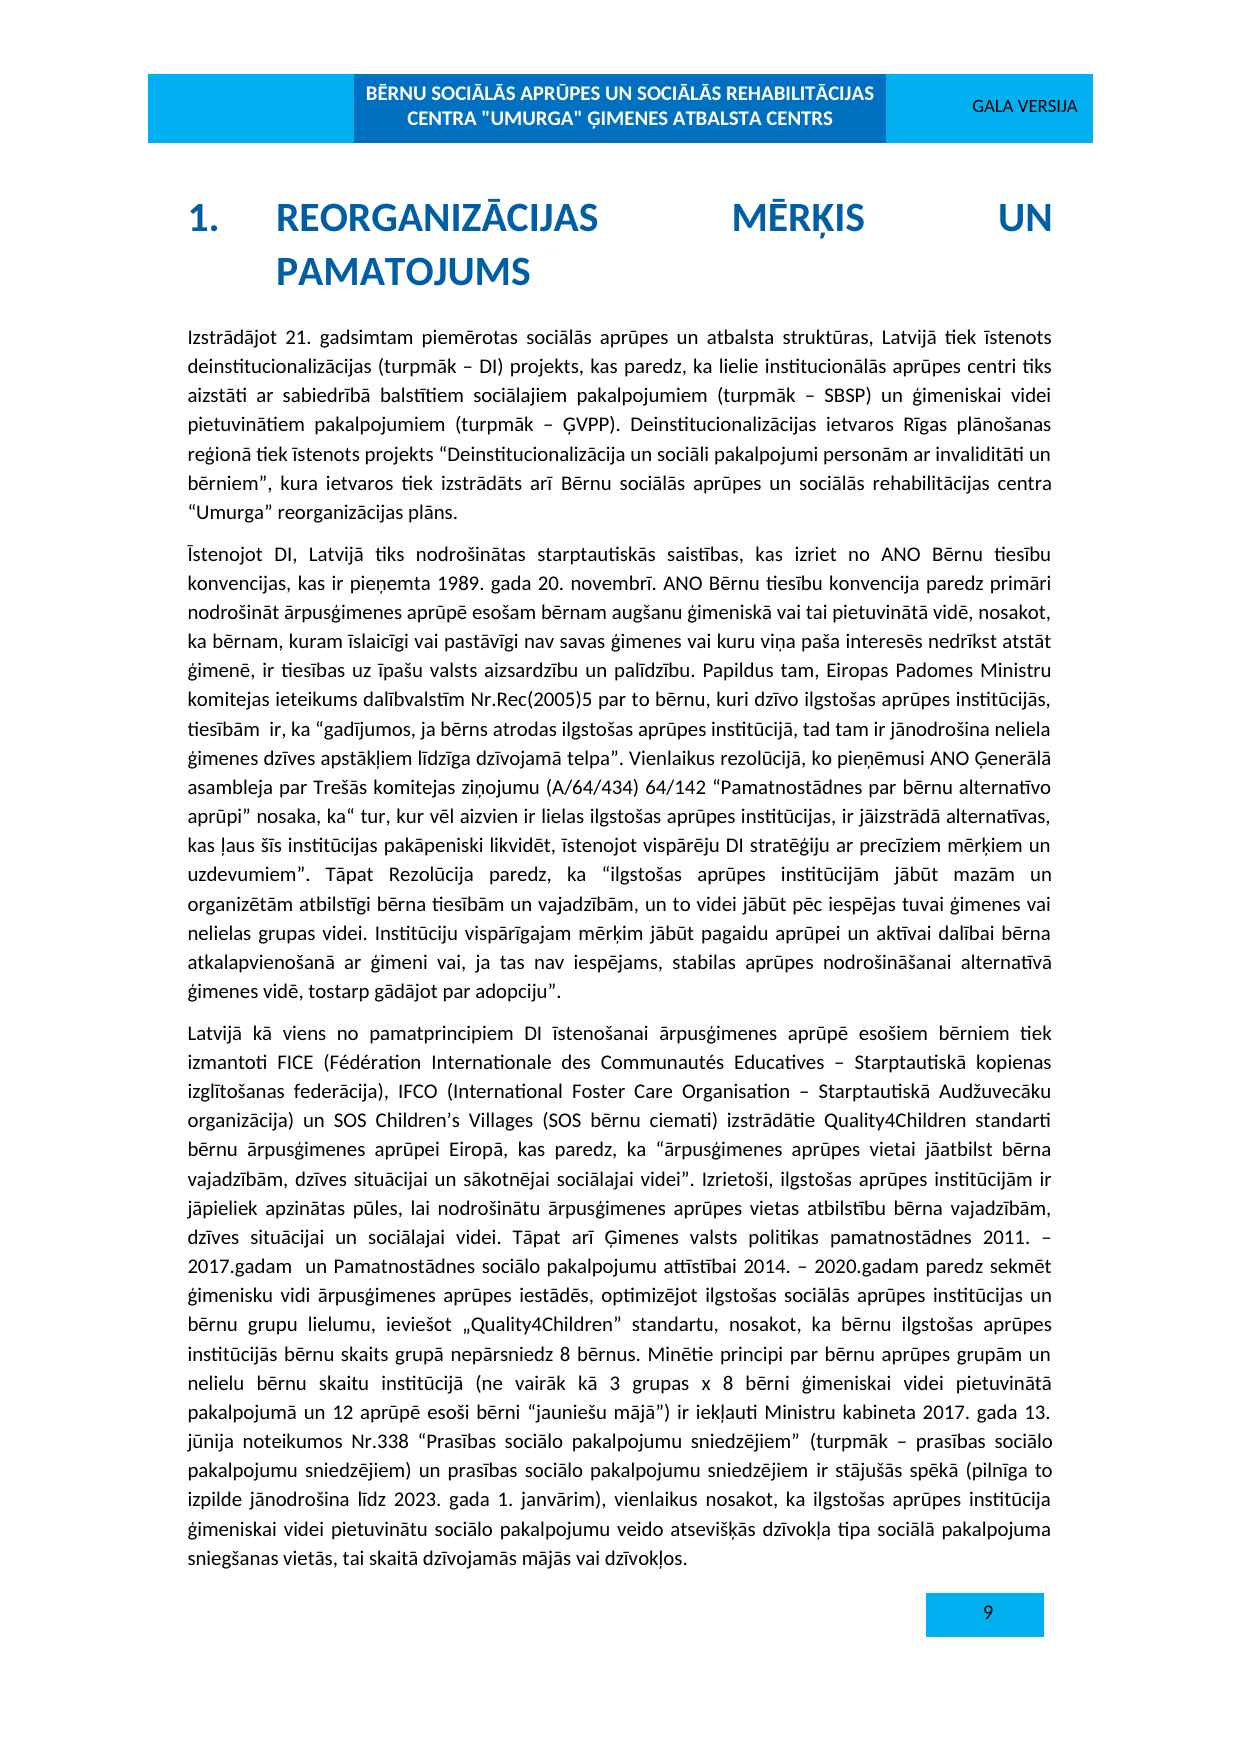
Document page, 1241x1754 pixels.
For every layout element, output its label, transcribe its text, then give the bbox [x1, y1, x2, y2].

subtitle Reorganizācijas mērķis un pamatojums [187, 188, 1053, 296]
text Izstrādājot 21. gadsimtam piemērotas sociālās aprūpes un atbalsta struktūras, Latvijā tiek īstenots deinstitucionalizācijas (turpmāk – DI) projekts, kas paredz, ka lielie institucionālās aprūpes centri tiks aizstāti ar sabiedrībā balstītiem sociālajiem pakalpojumiem (turpmāk – SBSP) un ģimeniskai videi pietuvinātiem pakalpojumiem (turpmāk – ĢVPP). Deinstitucionalizācijas ietvaros Rīgas plānošanas reģionā tiek īstenots projekts “Deinstitucionalizācija un sociāli pakalpojumi personām ar invaliditāti un bērniem”, kura ietvaros tiek izstrādāts arī Bērnu sociālās aprūpes un sociālās rehabilitācijas centra “Umurga” reorganizācijas plāns. [187, 321, 1053, 525]
text Latvijā kā viens no pamatprincipiem DI īstenošanai ārpusģimenes aprūpē esošiem bērniem tiek izmantoti FICE (Fédération Internationale des Communautés Educatives – Starptautiskā kopienas izglītošanas federācija), IFCO (International Foster Care Organisation – Starptautiskā Audžuvecāku organizācija) un SOS Children’s Villages (SOS bērnu ciemati) izstrādātie Quality4Children standarti bērnu ārpusģimenes aprūpei Eiropā, kas paredz, ka “ārpusģimenes aprūpes vietai jāatbilst bērna vajadzībām, dzīves situācijai un sākotnējai sociālajai videi”. Izrietoši, ilgstošas aprūpes institūcijām ir jāpieliek apzinātas pūles, lai nodrošinātu ārpusģimenes aprūpes vietas atbilstību bērna vajadzībām, dzīves situācijai un sociālajai videi. Tāpat arī Ģimenes valsts politikas pamatnostādnes 2011. – 2017.gadam un Pamatnostādnes sociālo pakalpojumu attīstībai 2014. – 2020.gadam paredz sekmēt ģimenisku vidi ārpusģimenes aprūpes iestādēs, optimizējot ilgstošas sociālās aprūpes institūcijas un bērnu grupu lielumu, ieviešot „Quality4Children” standartu, nosakot, ka bērnu ilgstošas aprūpes institūcijās bērnu skaits grupā nepārsniedz 8 bērnus. Minētie principi par bērnu aprūpes grupām un nelielu bērnu skaitu institūcijā (ne vairāk kā 3 grupas x 8 bērni ģimeniskai videi pietuvinātā pakalpojumā un 12 aprūpē esoši bērni “jauniešu mājā”) ir iekļauti Ministru kabineta 2017. gada 13. jūnija noteikumos Nr.338 “Prasības sociālo pakalpojumu sniedzējiem” (turpmāk – prasības sociālo pakalpojumu sniedzējiem) un prasības sociālo pakalpojumu sniedzējiem ir stājušās spēkā (pilnīga to izpilde jānodrošina līdz 2023. gada 1. janvārim), vienlaikus nosakot, ka ilgstošas aprūpes institūcija ģimeniskai videi pietuvinātu sociālo pakalpojumu veido atsevišķās dzīvokļa tipa sociālā pakalpojuma sniegšanas vietās, tai skaitā dzīvojamās mājās vai dzīvokļos. [187, 1017, 1053, 1571]
text Īstenojot DI, Latvijā tiks nodrošinātas starptautiskās saistības, kas izriet no ANO Bērnu tiesību konvencijas, kas ir pieņemta 1989. gada 20. novembrī. ANO Bērnu tiesību konvencija paredz primāri nodrošināt ārpusģimenes aprūpē esošam bērnam augšanu ģimeniskā vai tai pietuvinātā vidē, nosakot, ka bērnam, kuram īslaicīgi vai pastāvīgi nav savas ģimenes vai kuru viņa paša interesēs nedrīkst atstāt ģimenē, ir tiesības uz īpašu valsts aizsardzību un palīdzību. Papildus tam, Eiropas Padomes Ministru komitejas ieteikums dalībvalstīm Nr.Rec(2005)5 par to bērnu, kuri dzīvo ilgstošas aprūpes institūcijās, tiesībām ir, ka “gadījumos, ja bērns atrodas ilgstošas aprūpes institūcijā, tad tam ir jānodrošina neliela ģimenes dzīves apstākļiem līdzīga dzīvojamā telpa”. Vienlaikus rezolūcijā, ko pieņēmusi ANO Ģenerālā asambleja par Trešās komitejas ziņojumu (A/64/434) 64/142 “Pamatnostādnes par bērnu alternatīvo aprūpi” nosaka, ka“ tur, kur vēl aizvien ir lielas ilgstošas aprūpes institūcijas, ir jāizstrādā alternatīvas, kas ļaus šīs institūcijas pakāpeniski likvidēt, īstenojot vispārēju DI stratēģiju ar precīziem mērķiem un uzdevumiem”. Tāpat Rezolūcija paredz, ka “ilgstošas aprūpes institūcijām jābūt mazām un organizētām atbilstīgi bērna tiesībām un vajadzībām, un to videi jābūt pēc iespējas tuvai ģimenes vai nelielas grupas videi. Institūciju vispārīgajam mērķim jābūt pagaidu aprūpei un aktīvai dalībai bērna atkalapvienošanā ar ģimeni vai, ja tas nav iespējams, stabilas aprūpes nodrošināšanai alternatīvā ģimenes vidē, tostarp gādājot par adopciju”. [187, 538, 1053, 1004]
